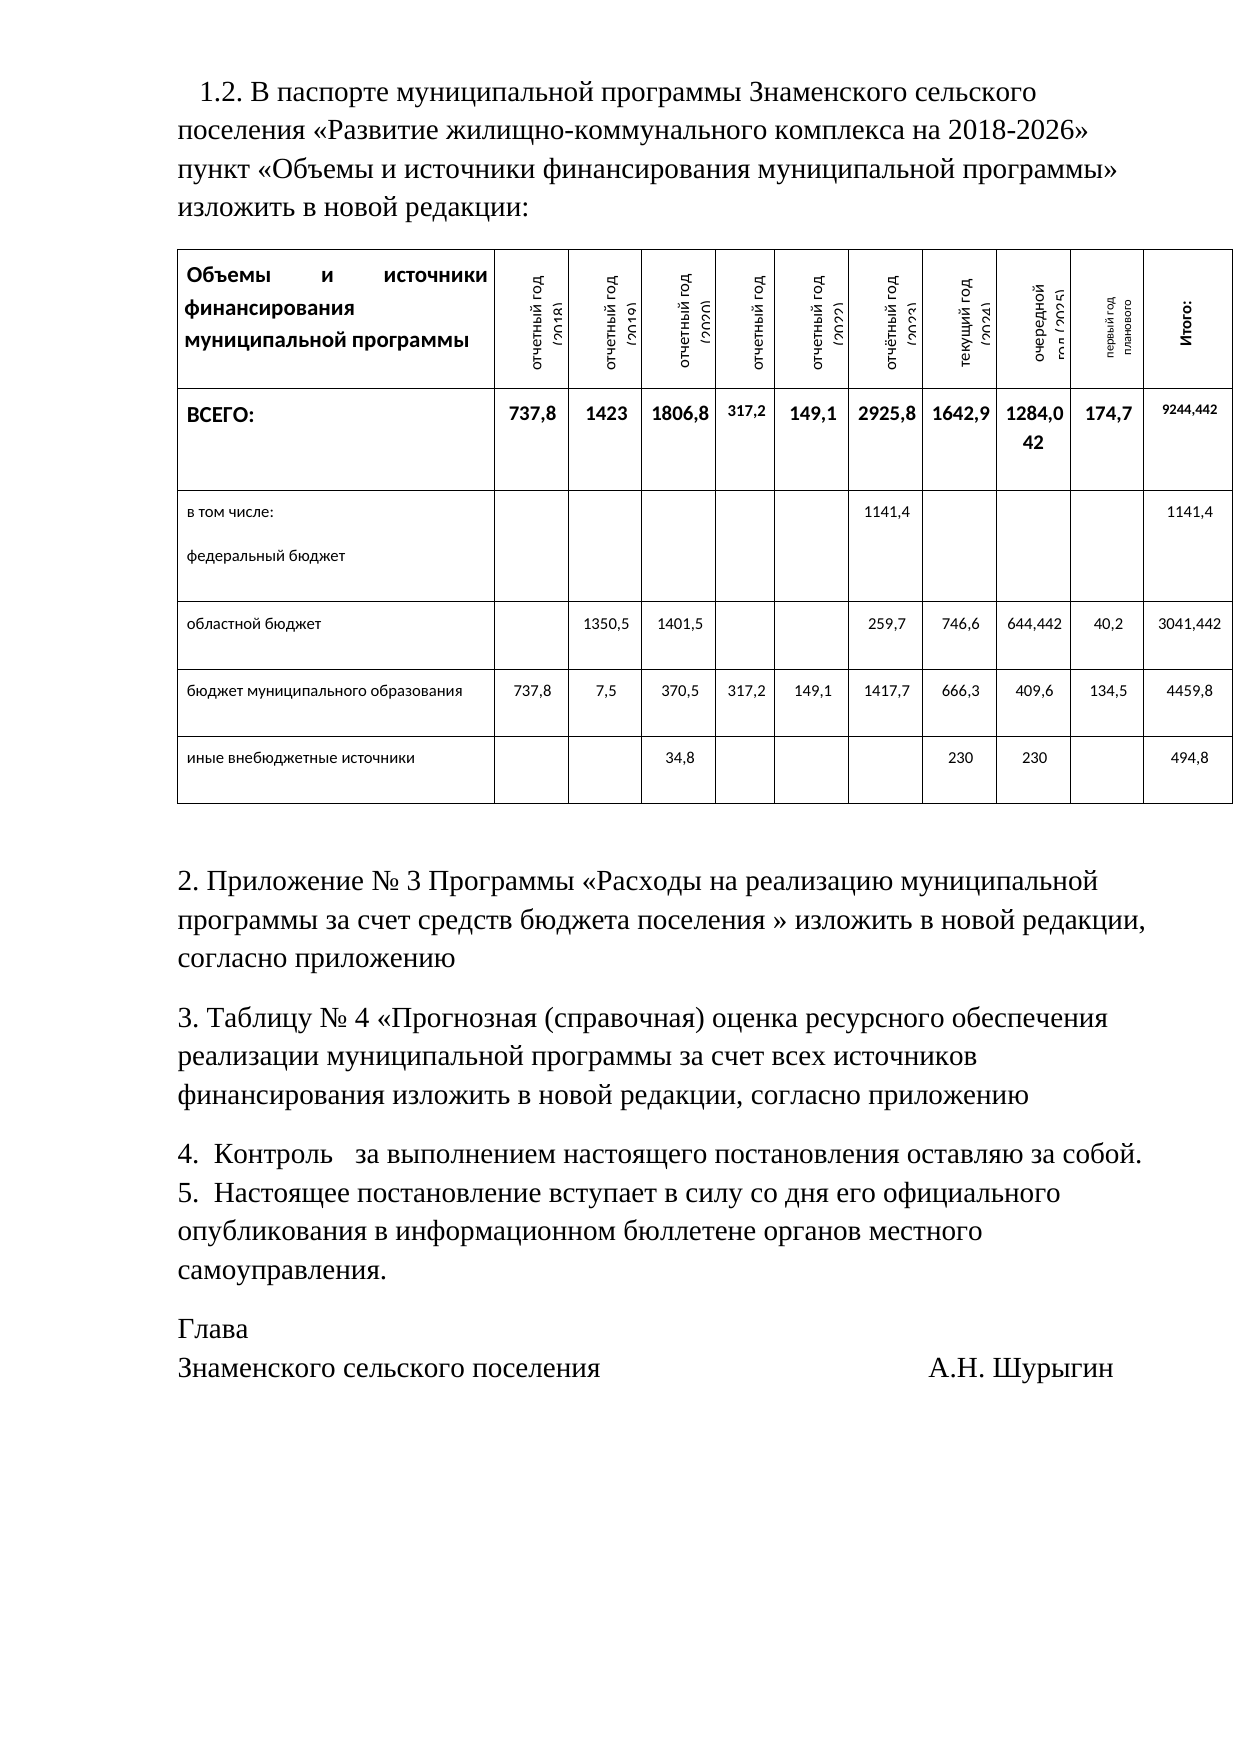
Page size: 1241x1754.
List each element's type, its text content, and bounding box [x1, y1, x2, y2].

table_cell 40,2 [1071, 602, 1143, 668]
table_cell 7,5 [569, 670, 641, 736]
table_cell 1141,4 [849, 491, 922, 601]
table_header первый год планового периода год [1071, 250, 1143, 388]
table_cell [1071, 737, 1143, 803]
table_cell 259,7 [849, 602, 922, 668]
table_header отчетный год (2019) [569, 250, 641, 388]
text 4. Контроль за выполнением настоящего постановления оставляю за собой. [177, 1136, 1152, 1170]
table_header текущий год (2024) [923, 250, 996, 388]
table_cell областной бюджет [178, 602, 494, 668]
table_header отчетный год (2020) [642, 250, 715, 388]
table_cell 9244,442 [1144, 389, 1232, 490]
text 3. Таблицу № 4 «Прогнозная (справочная) оценка ресурсного обеспечения реализации муниципальной программы за счет всех источников финансирования изложить в новой редакции, согласно приложению [177, 1000, 1152, 1111]
text Знаменского сельского поселения А.Н. Шурыгин [177, 1350, 1152, 1383]
table_cell 1350,5 [569, 602, 641, 668]
table_cell 317,2 [716, 670, 774, 736]
table_cell 4459,8 [1144, 670, 1232, 736]
table_cell [849, 737, 922, 803]
table_cell [997, 491, 1070, 601]
table_cell [923, 491, 996, 601]
table_cell 409,6 [997, 670, 1070, 736]
text 2. Приложение № 3 Программы «Расходы на реализацию муниципальной программы за счет средств бюджета поселения » изложить в новой редакции, согласно приложению [177, 863, 1152, 974]
text 1.2. В паспорте муниципальной программы Знаменского сельского поселения «Развитие жилищно-коммунального комплекса на 2018-2026» пункт «Объемы и источники финансирования муниципальной программы» изложить в новой редакции: [177, 74, 1152, 223]
table_header отчетный год (2018) [495, 250, 568, 388]
table_cell 1141,4 [1144, 491, 1232, 601]
table_cell 1284,042 [997, 389, 1070, 490]
table_cell [775, 602, 848, 668]
table_cell 230 [923, 737, 996, 803]
table_cell ВСЕГО: [178, 389, 494, 490]
table_cell 746,6 [923, 602, 996, 668]
table_cell [495, 602, 568, 668]
table_cell 174,7 [1071, 389, 1143, 490]
table_cell 737,8 [495, 389, 568, 490]
table_header отчетный год (2021) [716, 250, 774, 388]
table_cell иные внебюджетные источники [178, 737, 494, 803]
table_cell [775, 737, 848, 803]
table_cell 1642,9 [923, 389, 996, 490]
table_cell бюджет муниципального образования [178, 670, 494, 736]
table_cell [495, 491, 568, 601]
table_header отчетный год (2022) [775, 250, 848, 388]
table_cell 317,2 [716, 389, 774, 490]
table_cell 1417,7 [849, 670, 922, 736]
table_cell 1423 [569, 389, 641, 490]
table_cell [775, 491, 848, 601]
table_cell [1071, 491, 1143, 601]
text Глава [177, 1311, 1152, 1345]
table_cell 494,8 [1144, 737, 1232, 803]
table_cell 34,8 [642, 737, 715, 803]
table_cell 149,1 [775, 389, 848, 490]
table_cell в том числе: федеральный бюджет [178, 491, 494, 601]
table_header Объемы и источники финансирования муниципальной программы [178, 250, 494, 388]
table_cell 737,8 [495, 670, 568, 736]
table_header отчётный год (2023) [849, 250, 922, 388]
table_cell [495, 737, 568, 803]
table_cell 3041,442 [1144, 602, 1232, 668]
table_header очередной год (2025) [997, 250, 1070, 388]
table_cell 1806,8 [642, 389, 715, 490]
table_cell [642, 491, 715, 601]
table_header Итого: [1144, 250, 1232, 388]
table_cell 666,3 [923, 670, 996, 736]
table_cell 149,1 [775, 670, 848, 736]
table_cell 644,442 [997, 602, 1070, 668]
table_cell 370,5 [642, 670, 715, 736]
table_cell [569, 491, 641, 601]
table_cell 134,5 [1071, 670, 1143, 736]
text 5. Настоящее постановление вступает в силу со дня его официального опубликования в информационном бюллетене органов местного самоуправления. [177, 1175, 1152, 1286]
table_cell 230 [997, 737, 1070, 803]
table_cell [716, 602, 774, 668]
table_cell [569, 737, 641, 803]
table_cell 1401,5 [642, 602, 715, 668]
table_cell 2925,8 [849, 389, 922, 490]
table_cell [716, 491, 774, 601]
table_cell [716, 737, 774, 803]
